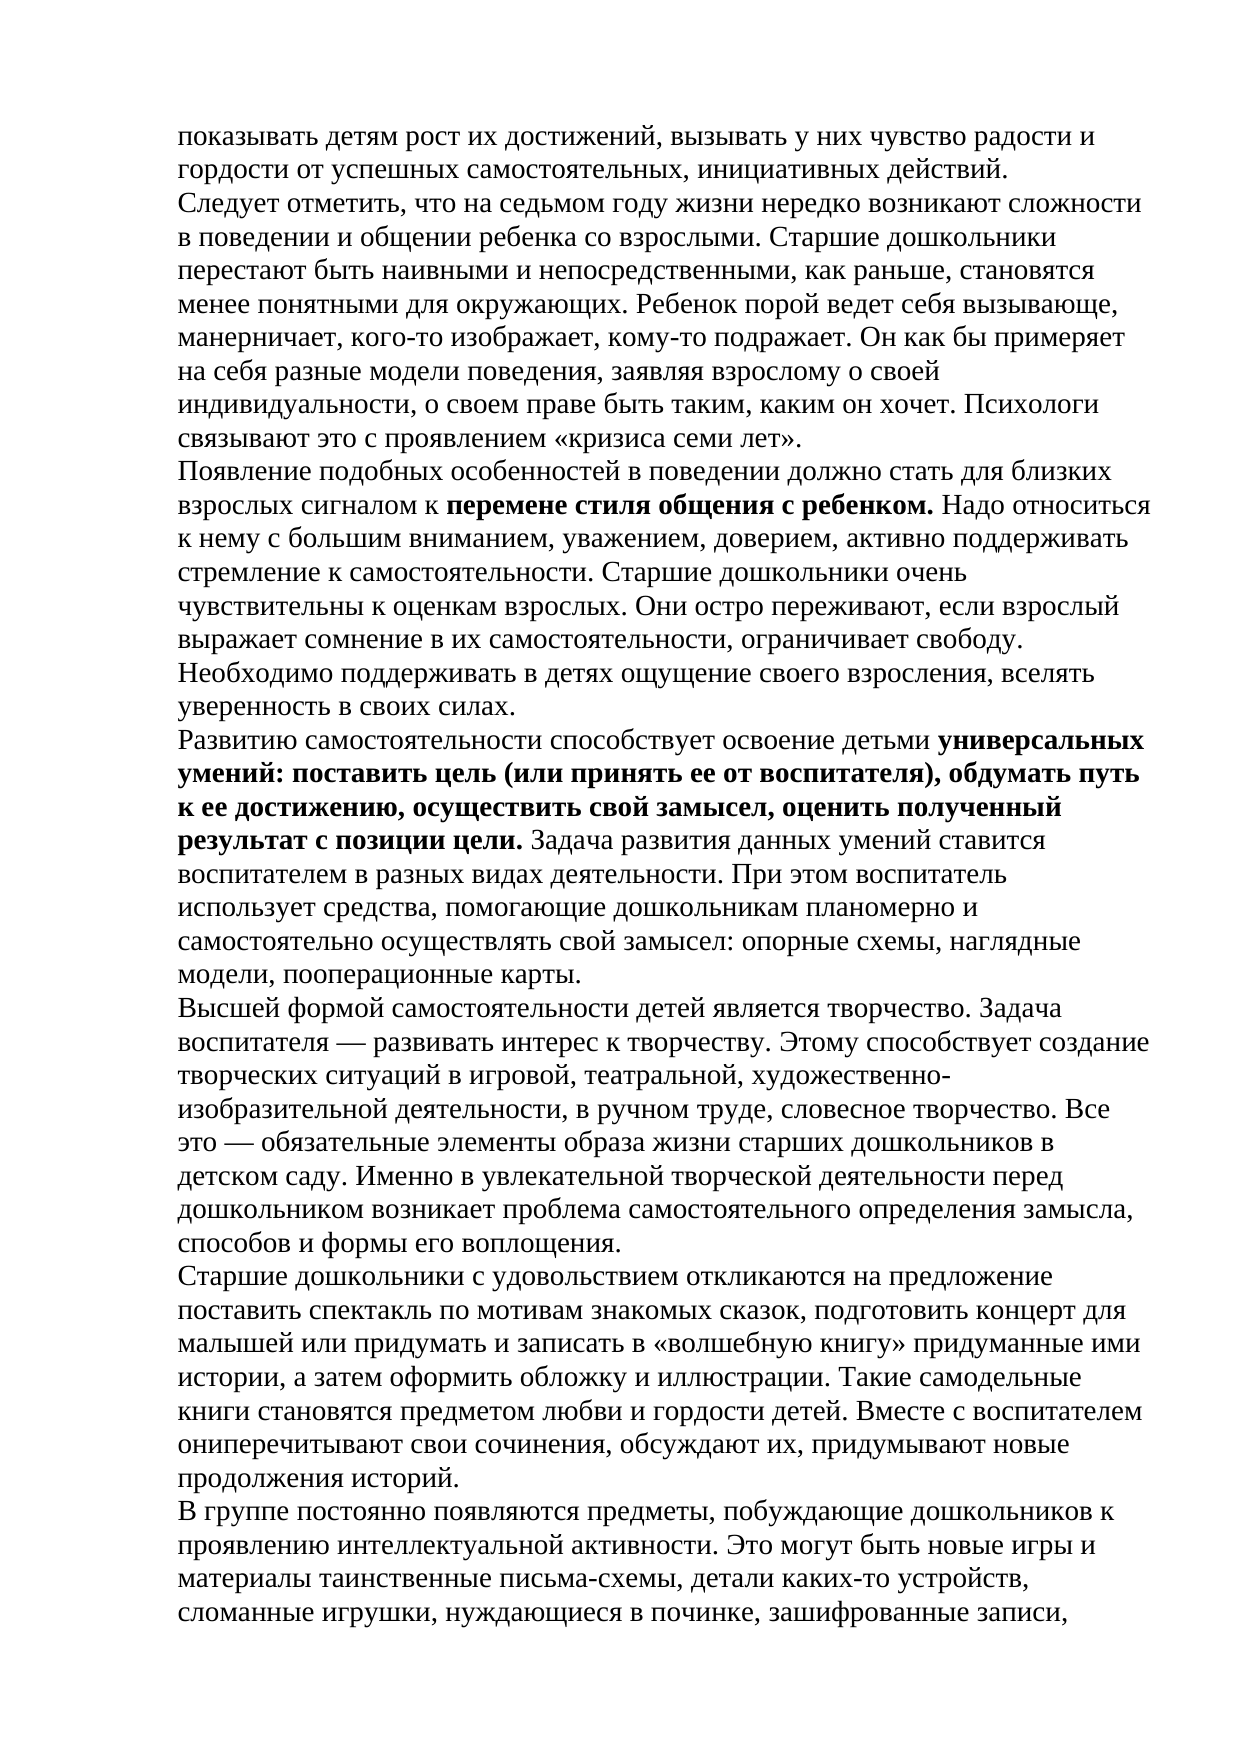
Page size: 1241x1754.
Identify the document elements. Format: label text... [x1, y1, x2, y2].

text Появление подобных особенностей в поведении должно стать для близких взрослых сигналом к перемене стиля общения с ребенком. Надо относиться к нему с большим вниманием, уважением, доверием, активно поддерживать стремление к самостоятельности. Старшие дошкольники очень чувствительны к оценкам взрослых. Они остро переживают, если взрослый выражает сомнение в их самостоятельности, ограничивает свободу. Необходимо поддерживать в детях ощущение своего взросления, вселять уверенность в своих силах. [177, 453, 1152, 722]
text Высшей формой самостоятельности детей является творчество. Задача воспитателя — развивать интерес к творчеству. Этому способствует создание творческих ситуаций в игровой, театральной, художественно-изобразительной деятельности, в ручном труде, словесное творчество. Все это — обязательные элементы образа жизни старших дошкольников в детском саду. Именно в увлекательной творческой деятельности перед дошкольником возникает проблема самостоятельного определения замысла, способов и формы его воплощения. [177, 990, 1152, 1258]
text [177, 118, 1152, 185]
text Следует отметить, что на седьмом году жизни нередко возникают сложности в поведении и общении ребенка со взрослыми. Старшие дошкольники перестают быть наивными и непосредственными, как раньше, становятся менее понятными для окружающих. Ребенок порой ведет себя вызывающе, манерничает, кого-то изображает, кому-то подражает. Он как бы примеряет на себя разные модели поведения, заявляя взрослому о своей индивидуальности, о своем праве быть таким, каким он хочет. Психологи связывают это с проявлением «кризиса семи лет». [177, 185, 1152, 453]
text Развитию самостоятельности способствует освоение детьми универсальных умений: поставить цель (или принять ее от воспитателя), обдумать путь к ее достижению, осуществить свой замысел, оценить полученный результат с позиции цели. Задача развития данных умений ставится воспитателем в разных видах деятельности. При этом воспитатель использует средства, помогающие дошкольникам планомерно и самостоятельно осуществлять свой замысел: опорные схемы, наглядные модели, пооперационные карты. [177, 722, 1152, 990]
text Старшие дошкольники с удовольствием откликаются на предложение поставить спектакль по мотивам знакомых сказок, подготовить концерт для малышей или придумать и записать в «волшебную книгу» придуманные ими истории, а затем оформить обложку и иллюстрации. Такие самодельные книги становятся предметом любви и гордости детей. Вместе с воспитателем ониперечитывают свои сочинения, обсуждают их, придумывают новые продолжения историй. [177, 1258, 1152, 1493]
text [177, 1493, 1152, 1627]
